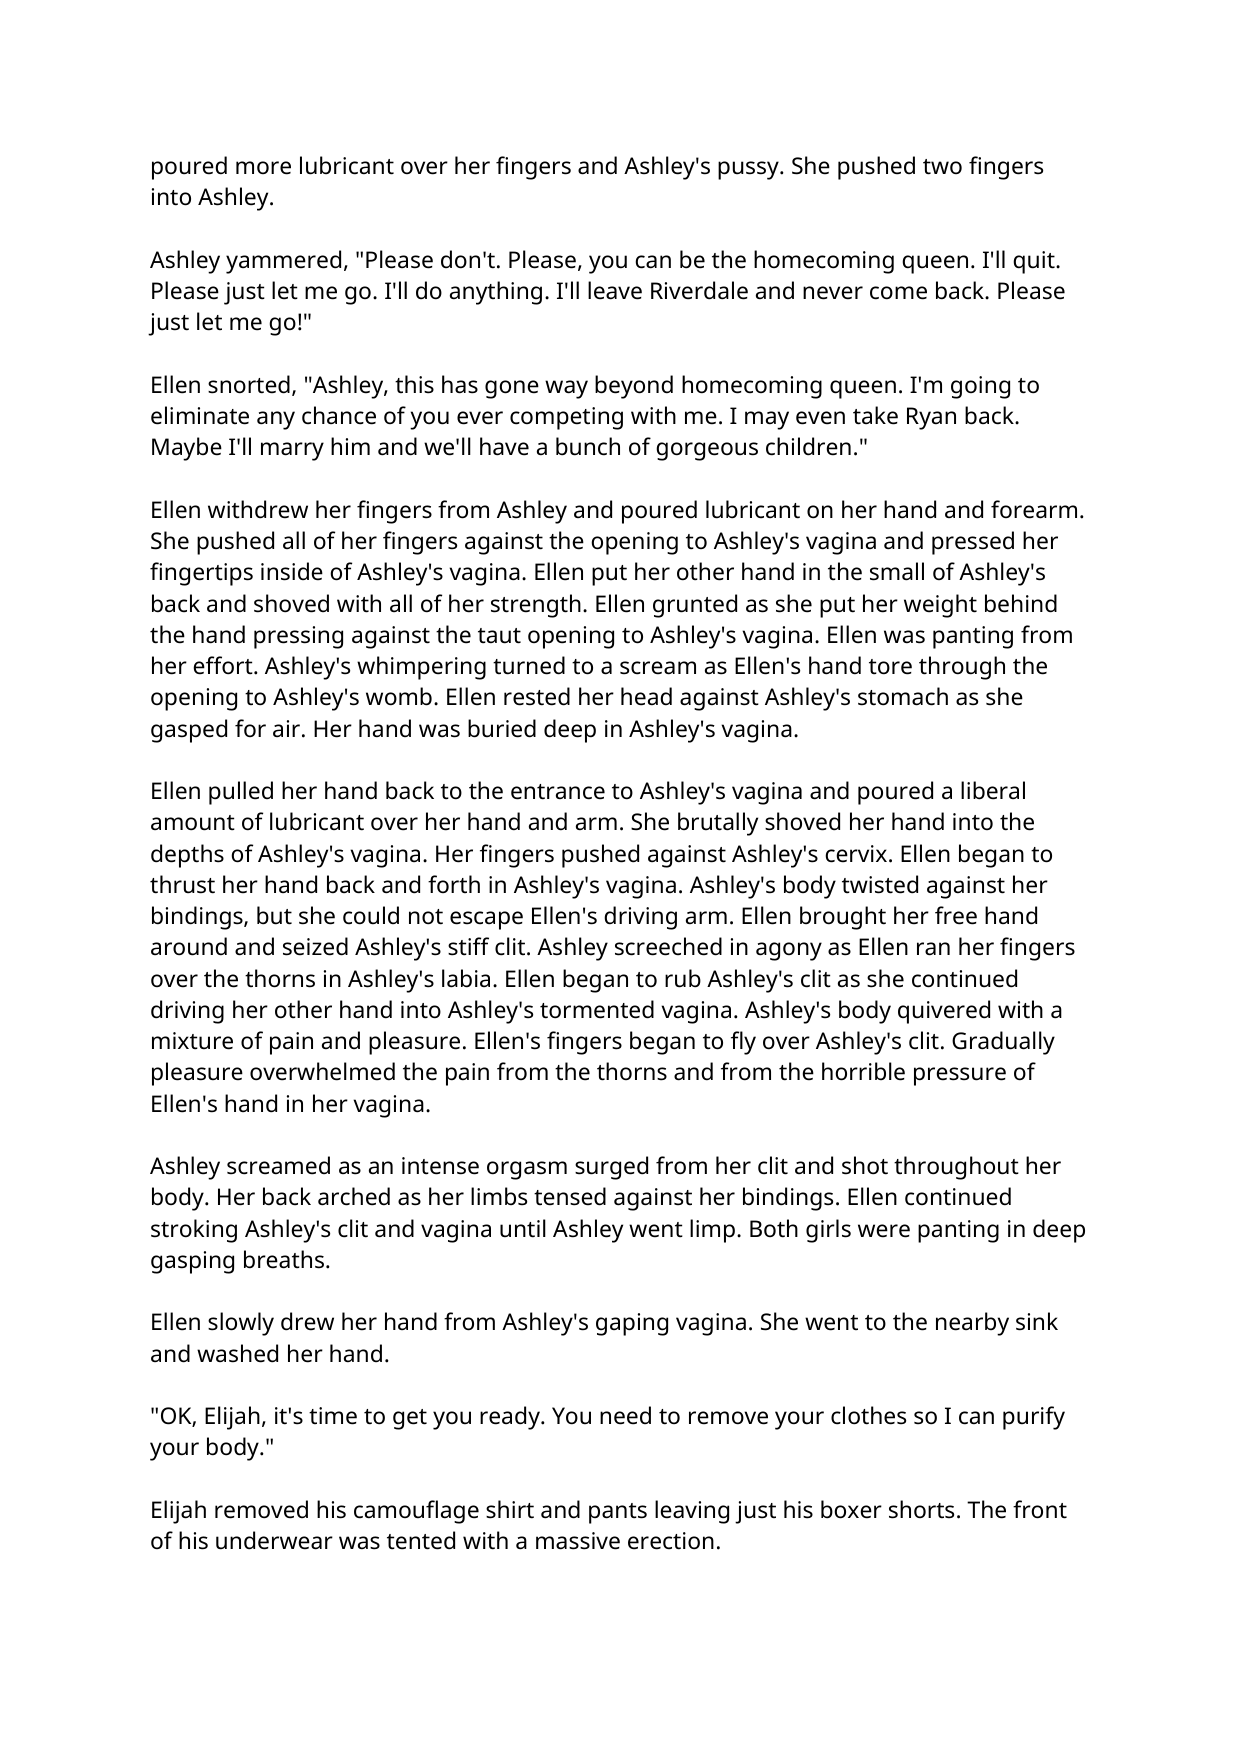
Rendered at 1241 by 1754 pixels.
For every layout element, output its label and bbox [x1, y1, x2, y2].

text [150, 150, 1090, 1587]
